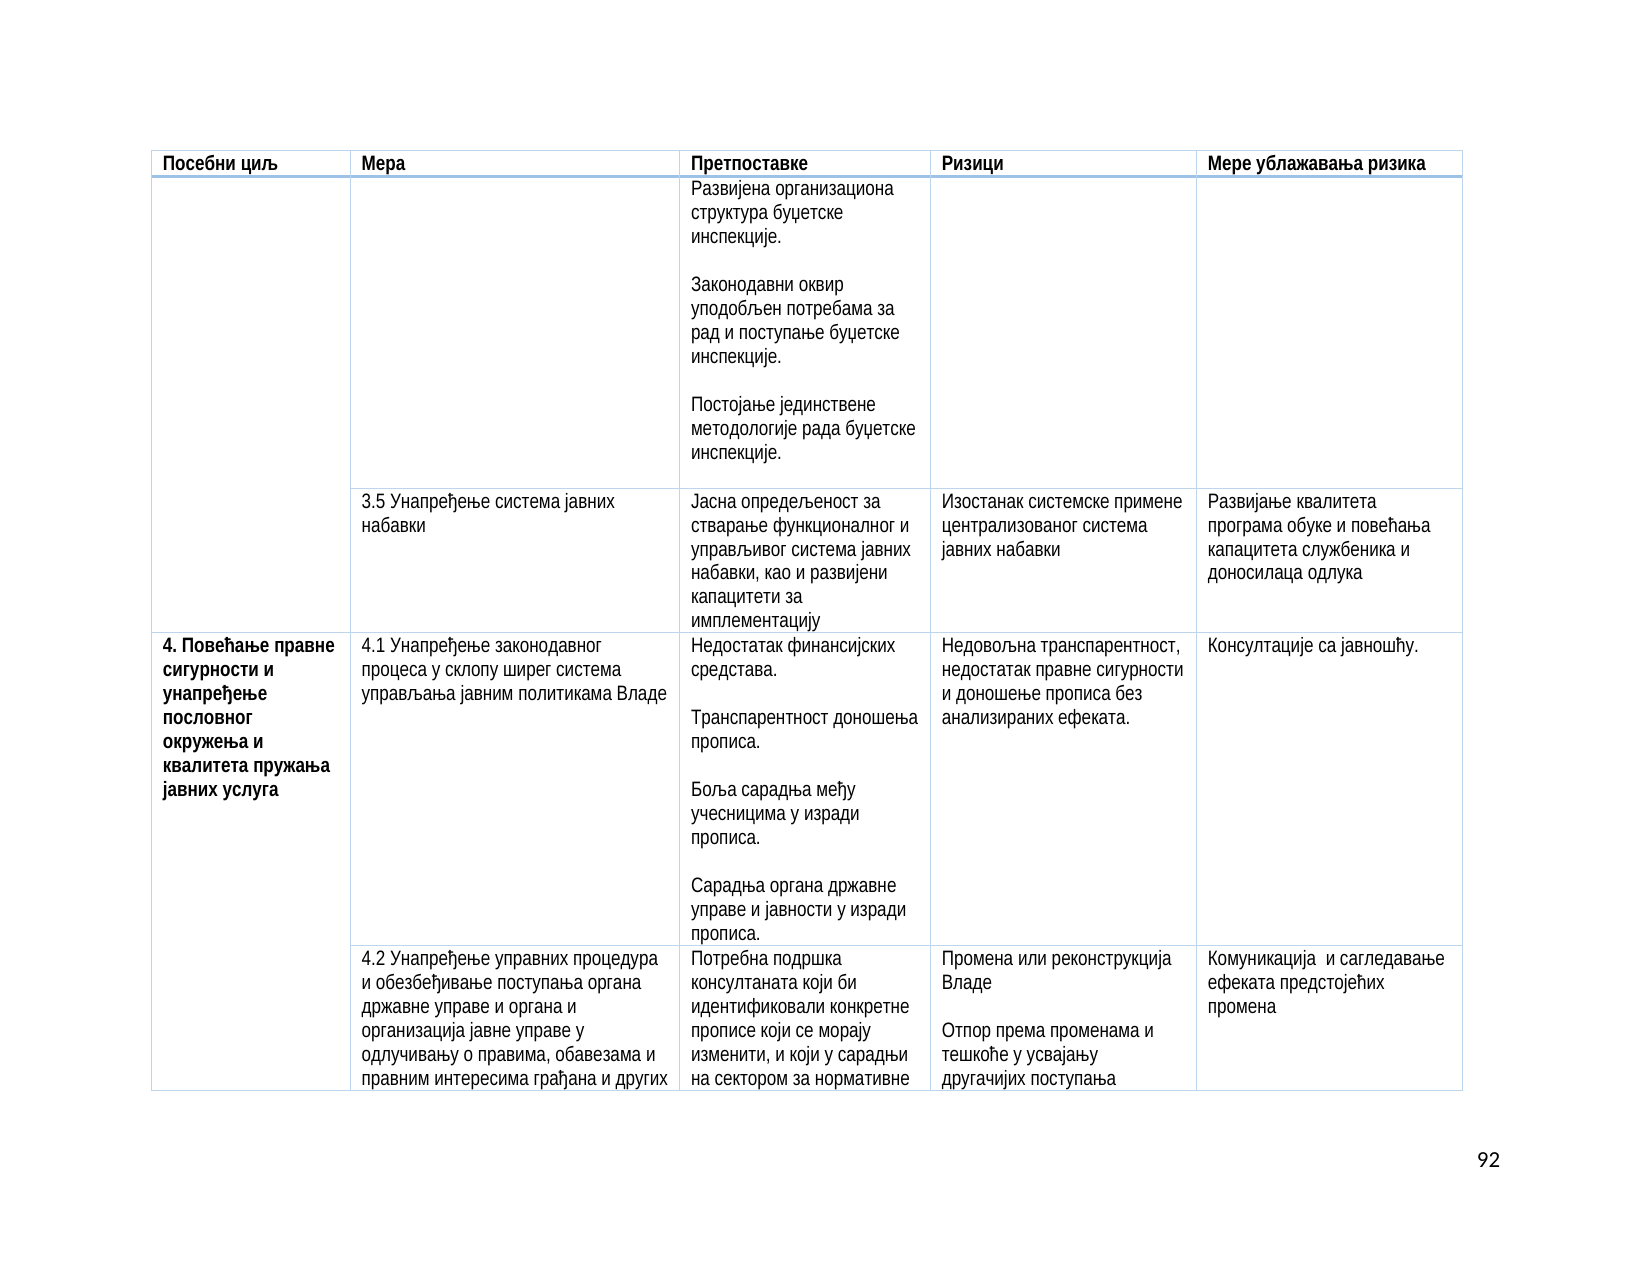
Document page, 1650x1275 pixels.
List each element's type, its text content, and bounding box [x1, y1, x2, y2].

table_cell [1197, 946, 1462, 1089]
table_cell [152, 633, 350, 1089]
table_header Посебни циљ [152, 151, 350, 175]
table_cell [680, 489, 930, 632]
table_header Мера [351, 151, 679, 175]
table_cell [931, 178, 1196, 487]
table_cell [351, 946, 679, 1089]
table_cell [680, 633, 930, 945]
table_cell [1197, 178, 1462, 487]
table_header Ризици [931, 151, 1196, 175]
table_header Мере ублажавања ризика [1197, 151, 1462, 175]
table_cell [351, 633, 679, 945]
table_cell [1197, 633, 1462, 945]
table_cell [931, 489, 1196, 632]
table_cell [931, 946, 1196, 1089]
table_header Претпоставке [680, 151, 930, 175]
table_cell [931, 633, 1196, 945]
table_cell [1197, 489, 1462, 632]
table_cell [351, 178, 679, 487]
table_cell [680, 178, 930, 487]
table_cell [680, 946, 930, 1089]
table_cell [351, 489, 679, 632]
